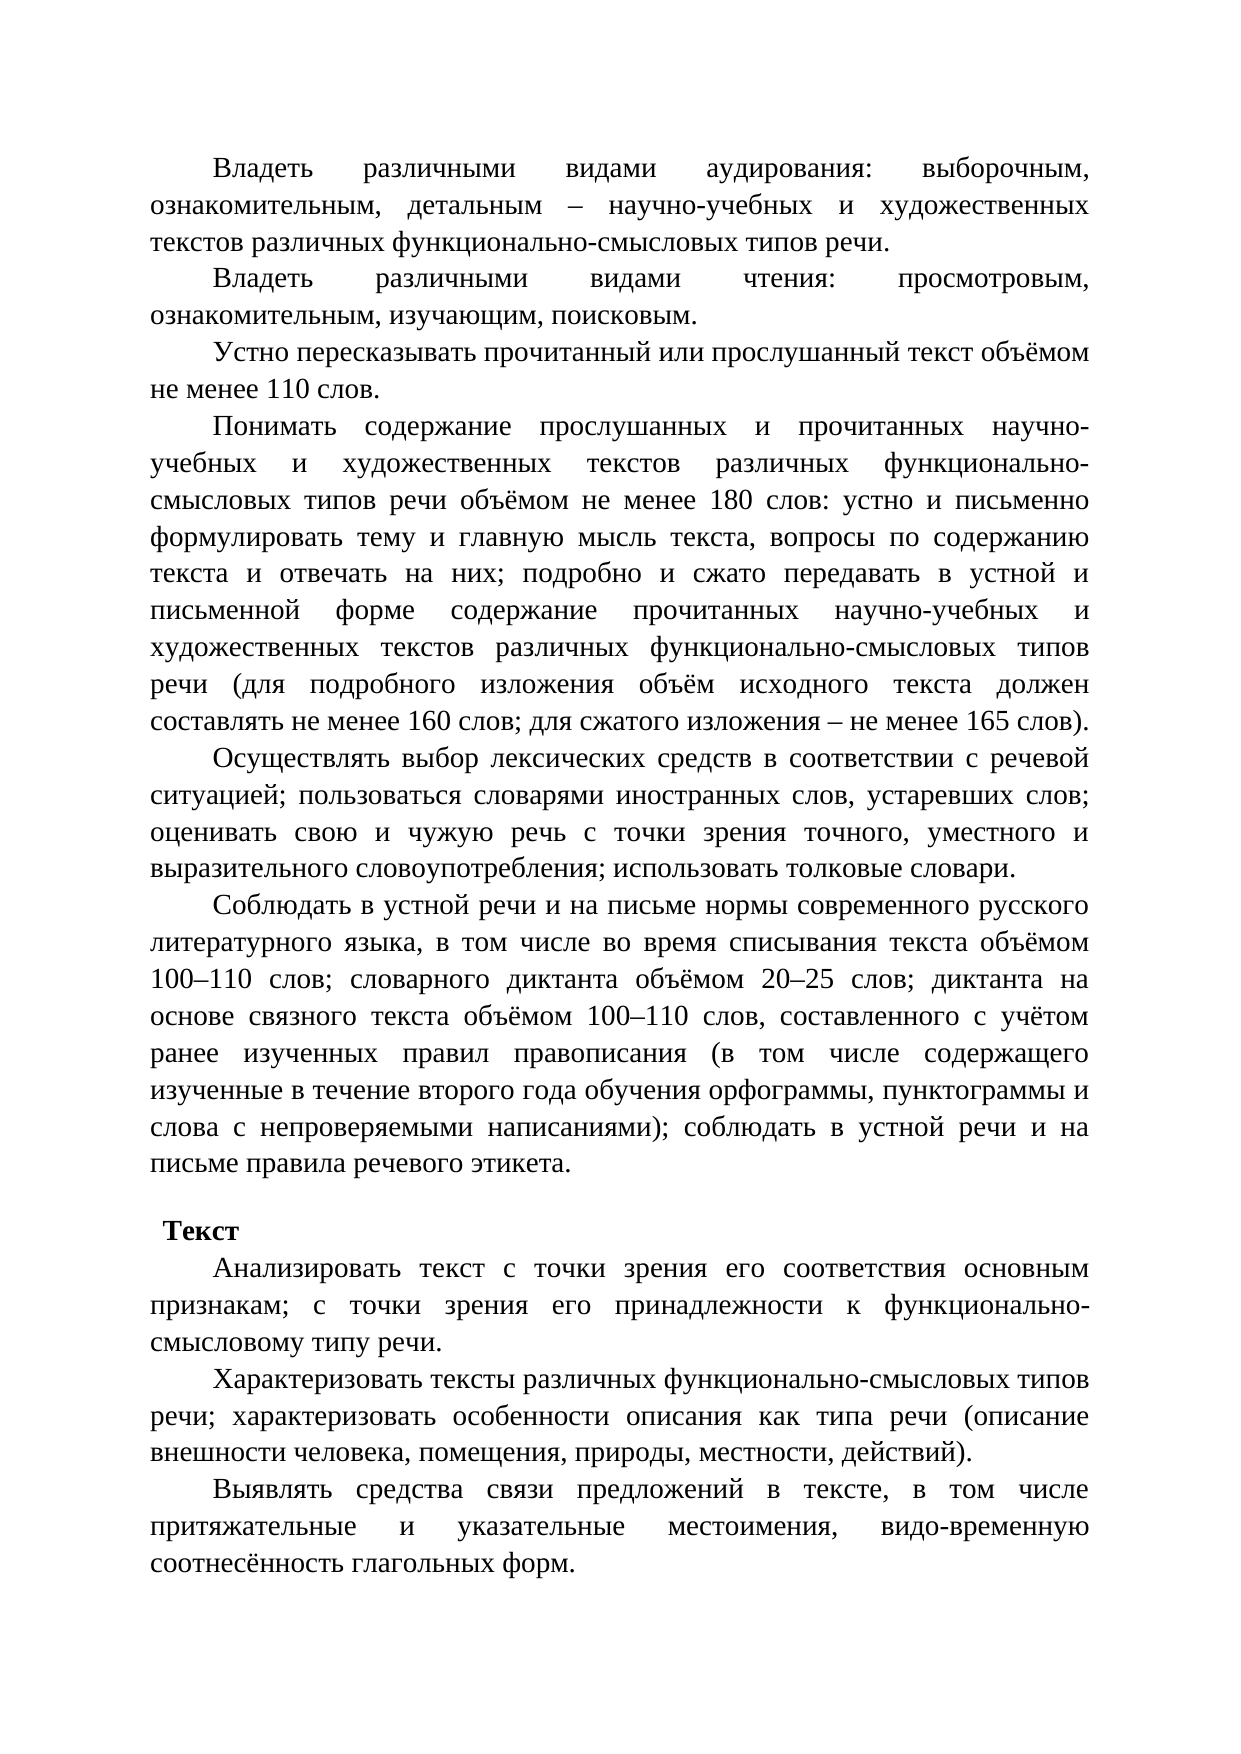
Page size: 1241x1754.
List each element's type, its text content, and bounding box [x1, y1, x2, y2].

text Анализировать текст с точки зрения его соответствия основным признакам; с точки зрения его принадлежности к функ­ционально-смысловому типу речи. [150, 1250, 1090, 1357]
text Выявлять средства связи предложений в тексте, в том числе притяжательные и указательные местоимения, видо-временную соотнесённость глагольных форм. [150, 1471, 1090, 1579]
text Характеризовать тексты различных функционально-смысловых типов речи; характеризовать особенности описания как типа речи (описание внешности человека, помещения, природы, местности, действий). [150, 1361, 1090, 1468]
text Владеть различными видами аудирования: выборочным, ознакомительным, детальным – научно-учебных и художественных текстов различных функционально-смысловых типов речи. [150, 150, 1090, 257]
text Текст [162, 1213, 1090, 1247]
text Соблюдать в устной речи и на письме нормы современного русского литературного языка, в том числе во время списывания текста объёмом 100–110 слов; словарного диктанта объёмом 20–25 слов; диктанта на основе связного текста объёмом 100–110 слов, составленного с учётом ранее изученных правил правописания (в том числе содержащего изученные в течение второго года обучения орфограммы, пунктограммы и слова с непроверяемыми написаниями); соблюдать в устной речи и на письме правила речевого этикета. [150, 887, 1090, 1179]
text Понимать содержание прослушанных и прочитанных научно-учебных и художественных текстов различных функционально-смысловых типов речи объёмом не менее 180 слов: устно и письменно формулировать тему и главную мысль текста, вопросы по содержанию текста и отвечать на них; подробно и сжато передавать в устной и письменной форме содержание прочитанных научно-учебных и художественных текстов различных функционально-смысловых типов речи (для подробного изложения объём исходного текста должен составлять не менее 160 слов; для сжатого изложения – не менее 165 слов). [150, 408, 1090, 737]
text Осуществлять выбор лексических средств в соответствии с речевой ситуацией; пользоваться словарями иностранных слов, устаревших слов; оценивать свою и чужую речь с точки зрения точного, уместного и выразительного словоупотребления; использовать толковые словари. [150, 740, 1090, 884]
text Устно пересказывать прочитанный или прослушанный текст объёмом не менее 110 слов. [150, 334, 1090, 405]
text Владеть различными видами чтения: просмотровым, ознакомительным, изучающим, поисковым. [150, 261, 1090, 331]
